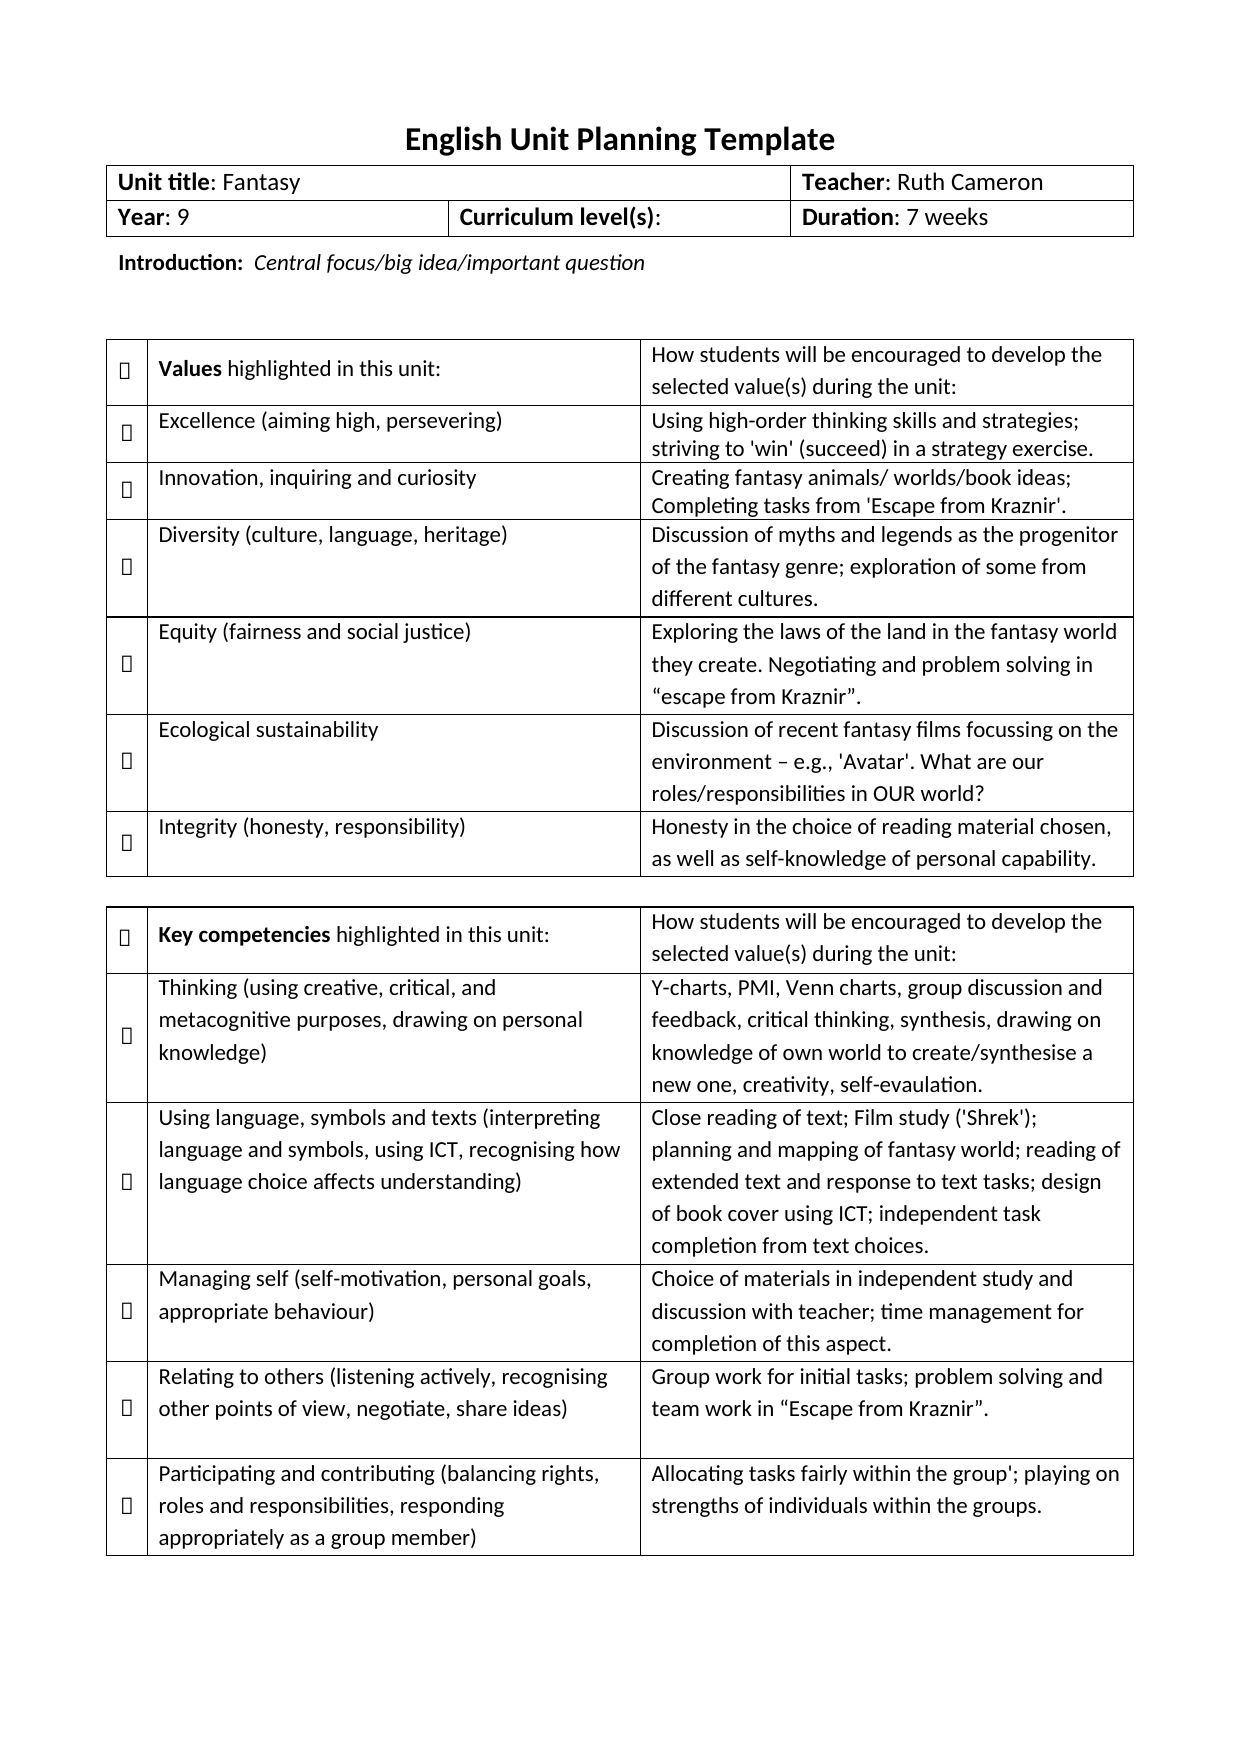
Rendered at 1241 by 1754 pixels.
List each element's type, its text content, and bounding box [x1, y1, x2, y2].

table_cell  [107, 1103, 147, 1263]
table_cell Equity (fairness and social justice) [148, 618, 640, 714]
table_cell  [107, 618, 147, 714]
text English Unit Planning Template [118, 118, 1122, 159]
table_cell Exploring the laws of the land in the fantasy world they create. Negotiating and problem solving in “escape from Kraznir”. [641, 618, 1133, 714]
table_cell Diversity (culture, language, heritage) [148, 520, 640, 616]
table_cell Y-charts, PMI, Venn charts, group discussion and feedback, critical thinking, synthesis, drawing on knowledge of own world to create/synthesise a new one, creativity, self-evaulation. [641, 974, 1133, 1102]
table_cell Managing self (self-motivation, personal goals, appropriate behaviour) [148, 1265, 640, 1361]
table_cell Group work for initial tasks; problem solving and team work in “Escape from Kraznir”. [641, 1362, 1133, 1458]
table_header How students will be encouraged to develop the selected value(s) during the unit: [641, 908, 1133, 972]
table_cell  [107, 1459, 147, 1555]
table_cell Choice of materials in independent study and discussion with teacher; time management for completion of this aspect. [641, 1265, 1133, 1361]
table_cell Creating fantasy animals/ worlds/book ideas; Completing tasks from 'Escape from Kraznir'. [641, 463, 1133, 519]
table_cell Integrity (honesty, responsibility) [148, 812, 640, 876]
table_cell Honesty in the choice of reading material chosen, as well as self-knowledge of personal capability. [641, 812, 1133, 876]
table_cell  [107, 463, 147, 519]
table_cell  [107, 406, 147, 462]
table_header Values highlighted in this unit: [148, 340, 640, 405]
table_header How students will be encouraged to develop the selected value(s) during the unit: [641, 340, 1133, 405]
table_header  [107, 340, 147, 405]
table_cell Using high-order thinking skills and strategies; striving to 'win' (succeed) in a strategy exercise. [641, 406, 1133, 462]
text Introduction: Central focus/big idea/important question [118, 248, 1122, 276]
table_cell  [107, 812, 147, 876]
table_cell Ecological sustainability [148, 715, 640, 811]
table_cell Excellence (aiming high, persevering) [148, 406, 640, 462]
table_cell Discussion of recent fantasy films focussing on the environment – e.g., 'Avatar'. What are our roles/responsibilities in OUR world? [641, 715, 1133, 811]
table_cell Close reading of text; Film study ('Shrek'); planning and mapping of fantasy world; reading of extended text and response to text tasks; design of book cover using ICT; independent task completion from text choices. [641, 1103, 1133, 1263]
table_header Key competencies highlighted in this unit: [148, 908, 640, 972]
table_cell Allocating tasks fairly within the group'; playing on strengths of individuals within the groups. [641, 1459, 1133, 1555]
table_cell Using language, symbols and texts (interpreting language and symbols, using ICT, recognising how language choice affects understanding) [148, 1103, 640, 1263]
table_header Teacher: Ruth Cameron [791, 166, 1133, 200]
table_cell  [107, 1265, 147, 1361]
table_cell Duration: 7 weeks [791, 201, 1133, 236]
table_cell  [107, 715, 147, 811]
table_cell Year: 9 [107, 201, 448, 236]
table_cell  [107, 974, 147, 1102]
table_cell Innovation, inquiring and curiosity [148, 463, 640, 519]
table_cell  [107, 520, 147, 616]
table_header  [107, 908, 147, 972]
table_cell  [107, 1362, 147, 1458]
table_cell Participating and contributing (balancing rights, roles and responsibilities, responding appropriately as a group member) [148, 1459, 640, 1555]
table_cell Curriculum level(s): [449, 201, 790, 236]
table_cell Discussion of myths and legends as the progenitor of the fantasy genre; exploration of some from different cultures. [641, 520, 1133, 616]
table_cell Thinking (using creative, critical, and metacognitive purposes, drawing on personal knowledge) [148, 974, 640, 1102]
table_cell Relating to others (listening actively, recognising other points of view, negotiate, share ideas) [148, 1362, 640, 1458]
table_header Unit title: Fantasy [107, 166, 790, 200]
